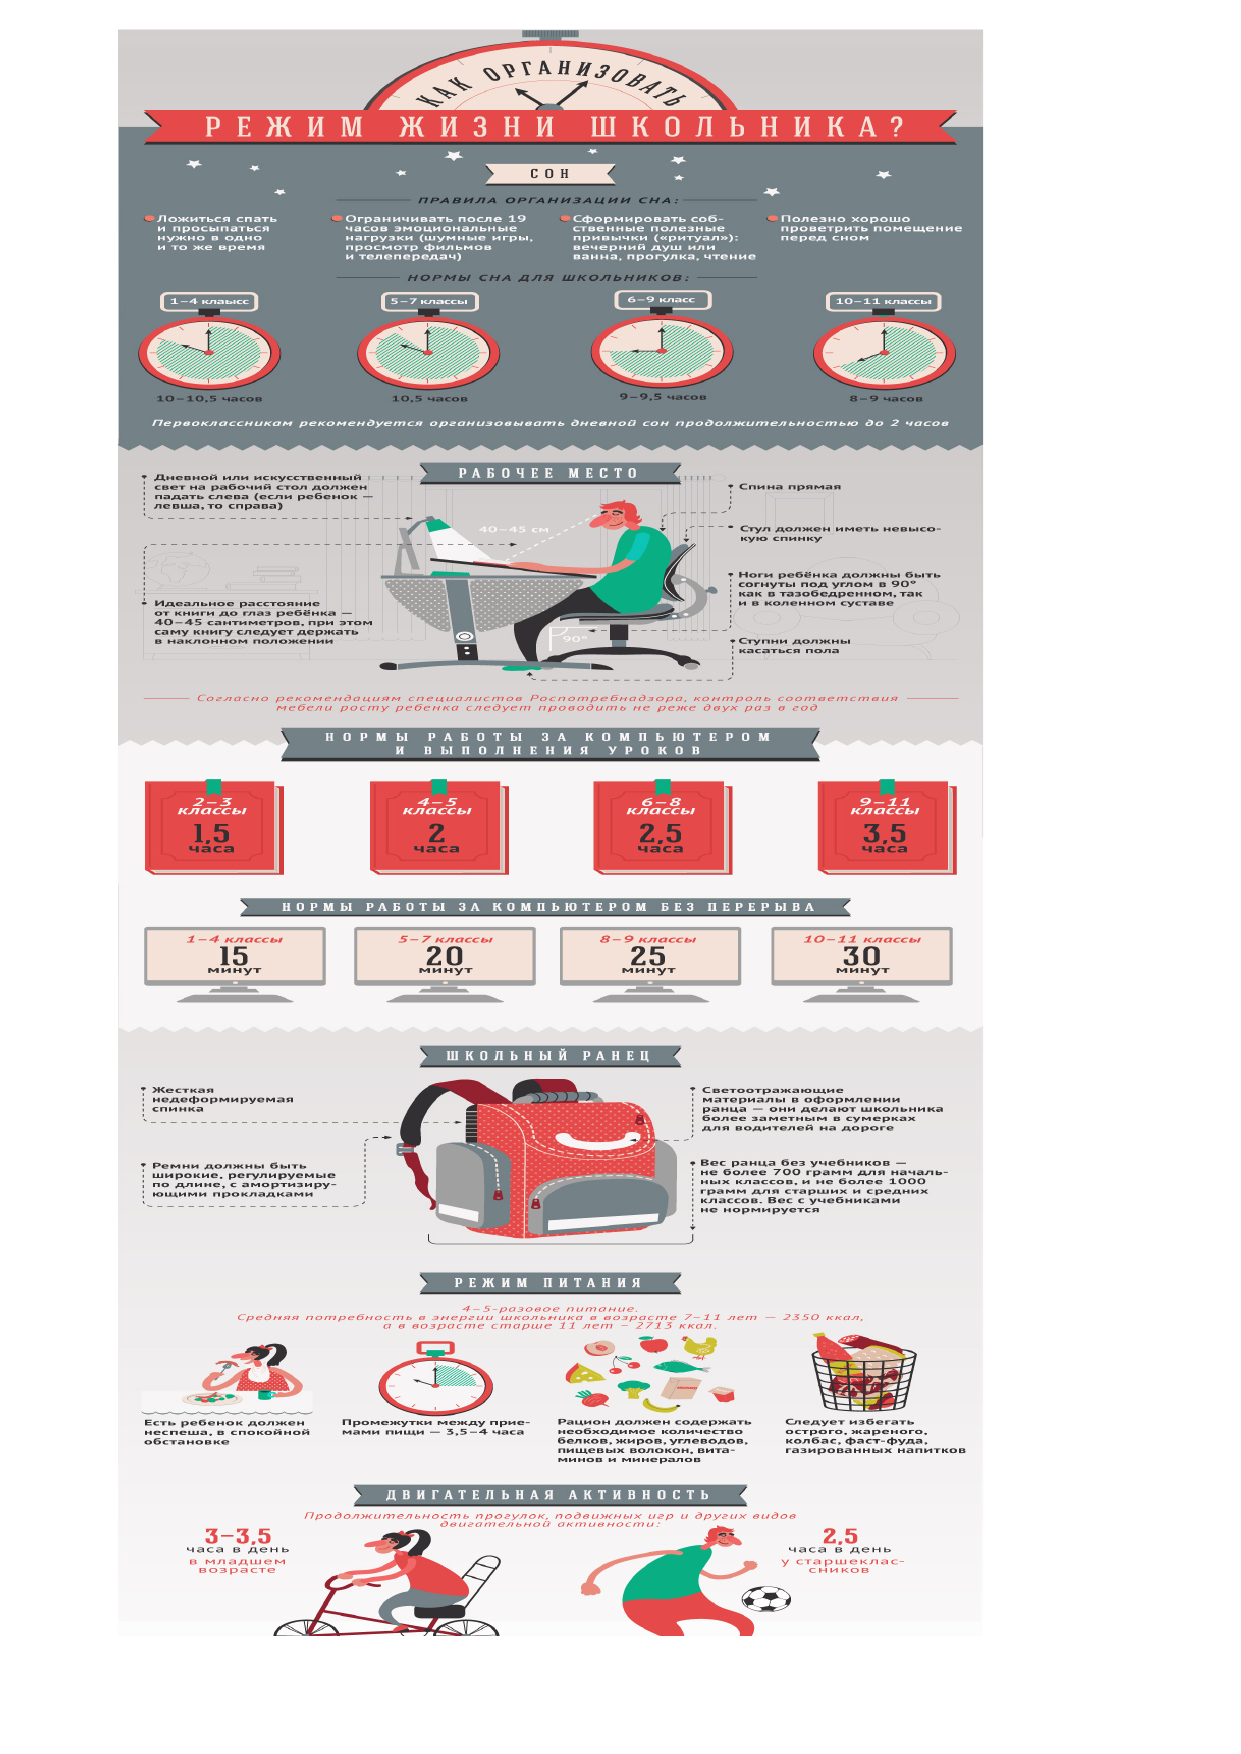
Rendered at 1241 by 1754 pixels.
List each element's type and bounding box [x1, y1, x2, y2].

picture [118, 29, 984, 1636]
